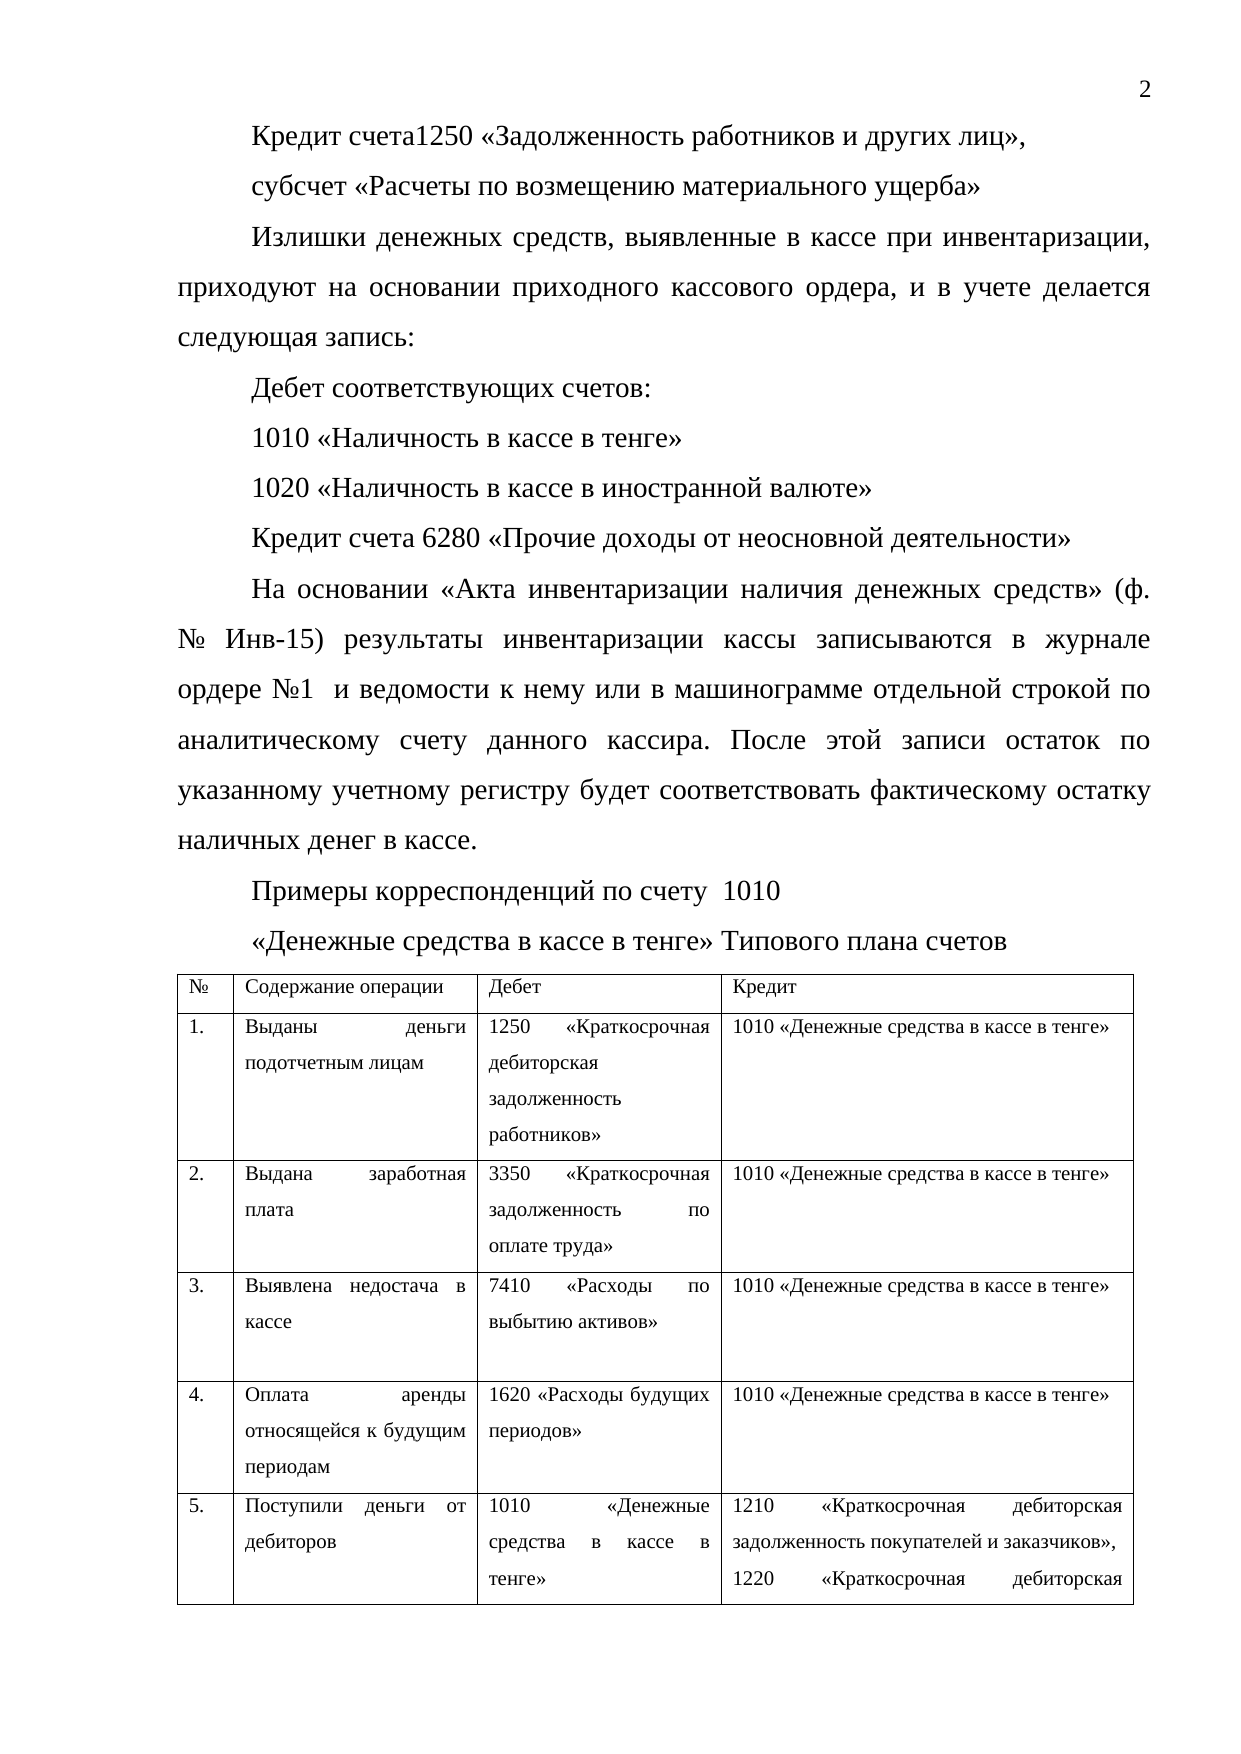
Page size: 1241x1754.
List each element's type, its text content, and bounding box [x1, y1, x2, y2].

table_header № [178, 975, 233, 1013]
table_cell 1. [178, 1014, 233, 1160]
table_cell 3. [178, 1273, 233, 1381]
table_cell 2. [178, 1161, 233, 1272]
text Кредит счета 6280 «Прочие доходы от неосновной деятельности» [177, 521, 1152, 554]
table_cell 1010 «Денежные средства в кассе в тенге» [722, 1161, 1133, 1272]
table_cell 3350 «Краткосрочная задолженность по оплате труда» [478, 1161, 721, 1272]
table_cell 1010 «Денежные средства в кассе в тенге» [722, 1014, 1133, 1160]
table_cell 5. [178, 1494, 233, 1604]
table_header Содержание операции [234, 975, 477, 1013]
text Излишки денежных средств, выявленные в кассе при инвентаризации, приходуют на основании приходного кассового ордера, и в учете делается следующая запись: [177, 219, 1152, 353]
text Примеры корреспонденций по счету 1010 [177, 873, 1152, 906]
text 1010 «Наличность в кассе в тенге» [177, 420, 1152, 453]
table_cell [478, 1494, 721, 1604]
text На основании «Акта инвентаризации наличия денежных средств» (ф. № Инв-15) результаты инвентаризации кассы записываются в журнале ордере №1 и ведомости к нему или в машинограмме отдельной строкой по аналитическому счету данного кассира. После этой записи остаток по указанному учетному регистру будет соответствовать фактическому остатку наличных денег в кассе. [177, 571, 1152, 856]
table_cell 1010 «Денежные средства в кассе в тенге» [722, 1273, 1133, 1381]
table_header Дебет [478, 975, 721, 1013]
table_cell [234, 1494, 477, 1604]
table_cell Выдана заработная плата [234, 1161, 477, 1272]
table_header Кредит [722, 975, 1133, 1013]
text 1020 «Наличность в кассе в иностранной валюте» [177, 470, 1152, 504]
table_cell 1250 «Краткосрочная дебиторская задолженность работников» [478, 1014, 721, 1160]
table_cell 4. [178, 1382, 233, 1492]
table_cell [722, 1494, 1133, 1604]
table_cell 7410 «Расходы по выбытию активов» [478, 1273, 721, 1381]
text субсчет «Расчеты по возмещению материального ущерба» [177, 168, 1152, 202]
text Кредит счета1250 «Задолженность работников и других лиц», [177, 118, 1152, 152]
table_cell Оплата аренды относящейся к будущим периодам [234, 1382, 477, 1492]
text Дебет соответствующих счетов: [177, 370, 1152, 403]
table_cell Выявлена недостача в кассе [234, 1273, 477, 1381]
table_cell Выданы деньги подотчетным лицам [234, 1014, 477, 1160]
table_cell 1620 «Расходы будущих периодов» [478, 1382, 721, 1492]
text «Денежные средства в кассе в тенге» Типового плана счетов [177, 923, 1152, 957]
table_cell 1010 «Денежные средства в кассе в тенге» [722, 1382, 1133, 1492]
